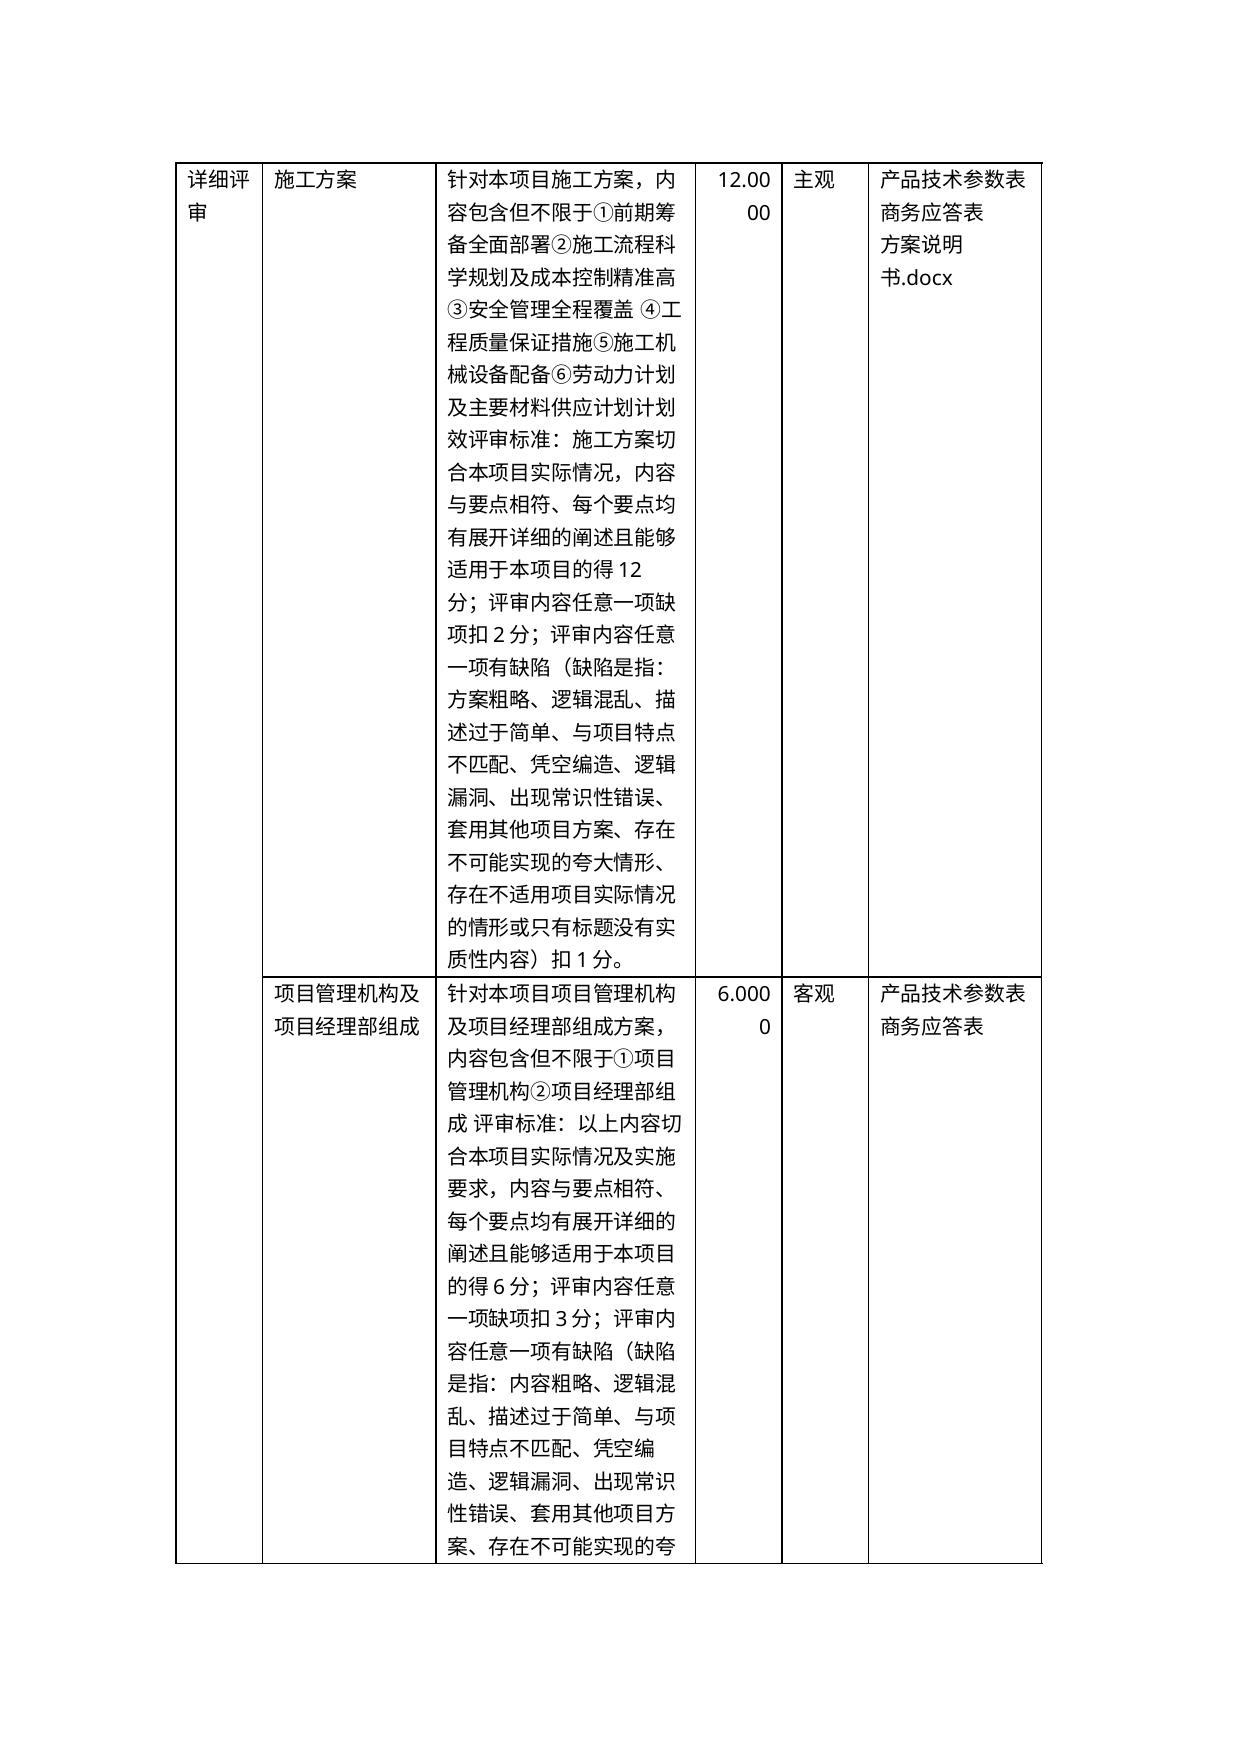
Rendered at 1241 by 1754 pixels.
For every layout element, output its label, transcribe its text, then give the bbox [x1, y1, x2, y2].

table_cell 客观 [783, 978, 868, 1563]
table_cell 详细评审 [177, 164, 262, 1563]
table_cell 12.0000 [696, 164, 781, 976]
table_cell 项目管理机构及项目经理部组成 [263, 978, 435, 1563]
table_cell 主观 [783, 164, 868, 976]
table_cell 6.0000 [696, 978, 781, 1563]
table_cell 施工方案 [263, 164, 435, 976]
table_cell 针对本项目施工方案，内容包含但不限于①前期筹备全面部署②施工流程科学规划及成本控制精准高③安全管理全程覆盖 ④工程质量保证措施⑤施工机械设备配备⑥劳动力计划及主要材料供应计划计划效评审标准：施工方案切合本项目实际情况，内容与要点相符、每个要点均有展开详细的阐述且能够适用于本项目的得12分；评审内容任意一项缺项扣2分；评审内容任意一项有缺陷（缺陷是指：方案粗略、逻辑混乱、描述过于简单、与项目特点不匹配、凭空编造、逻辑漏洞、出现常识性错误、套用其他项目方案、存在不可能实现的夸大情形、存在不适用项目实际情况的情形或只有标题没有实质性内容）扣1分。 [437, 164, 695, 976]
table_cell 产品技术参数表 商务应答表 方案说明书.docx [869, 164, 1041, 976]
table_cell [437, 978, 695, 1563]
table_cell 产品技术参数表 商务应答表 [869, 978, 1041, 1563]
